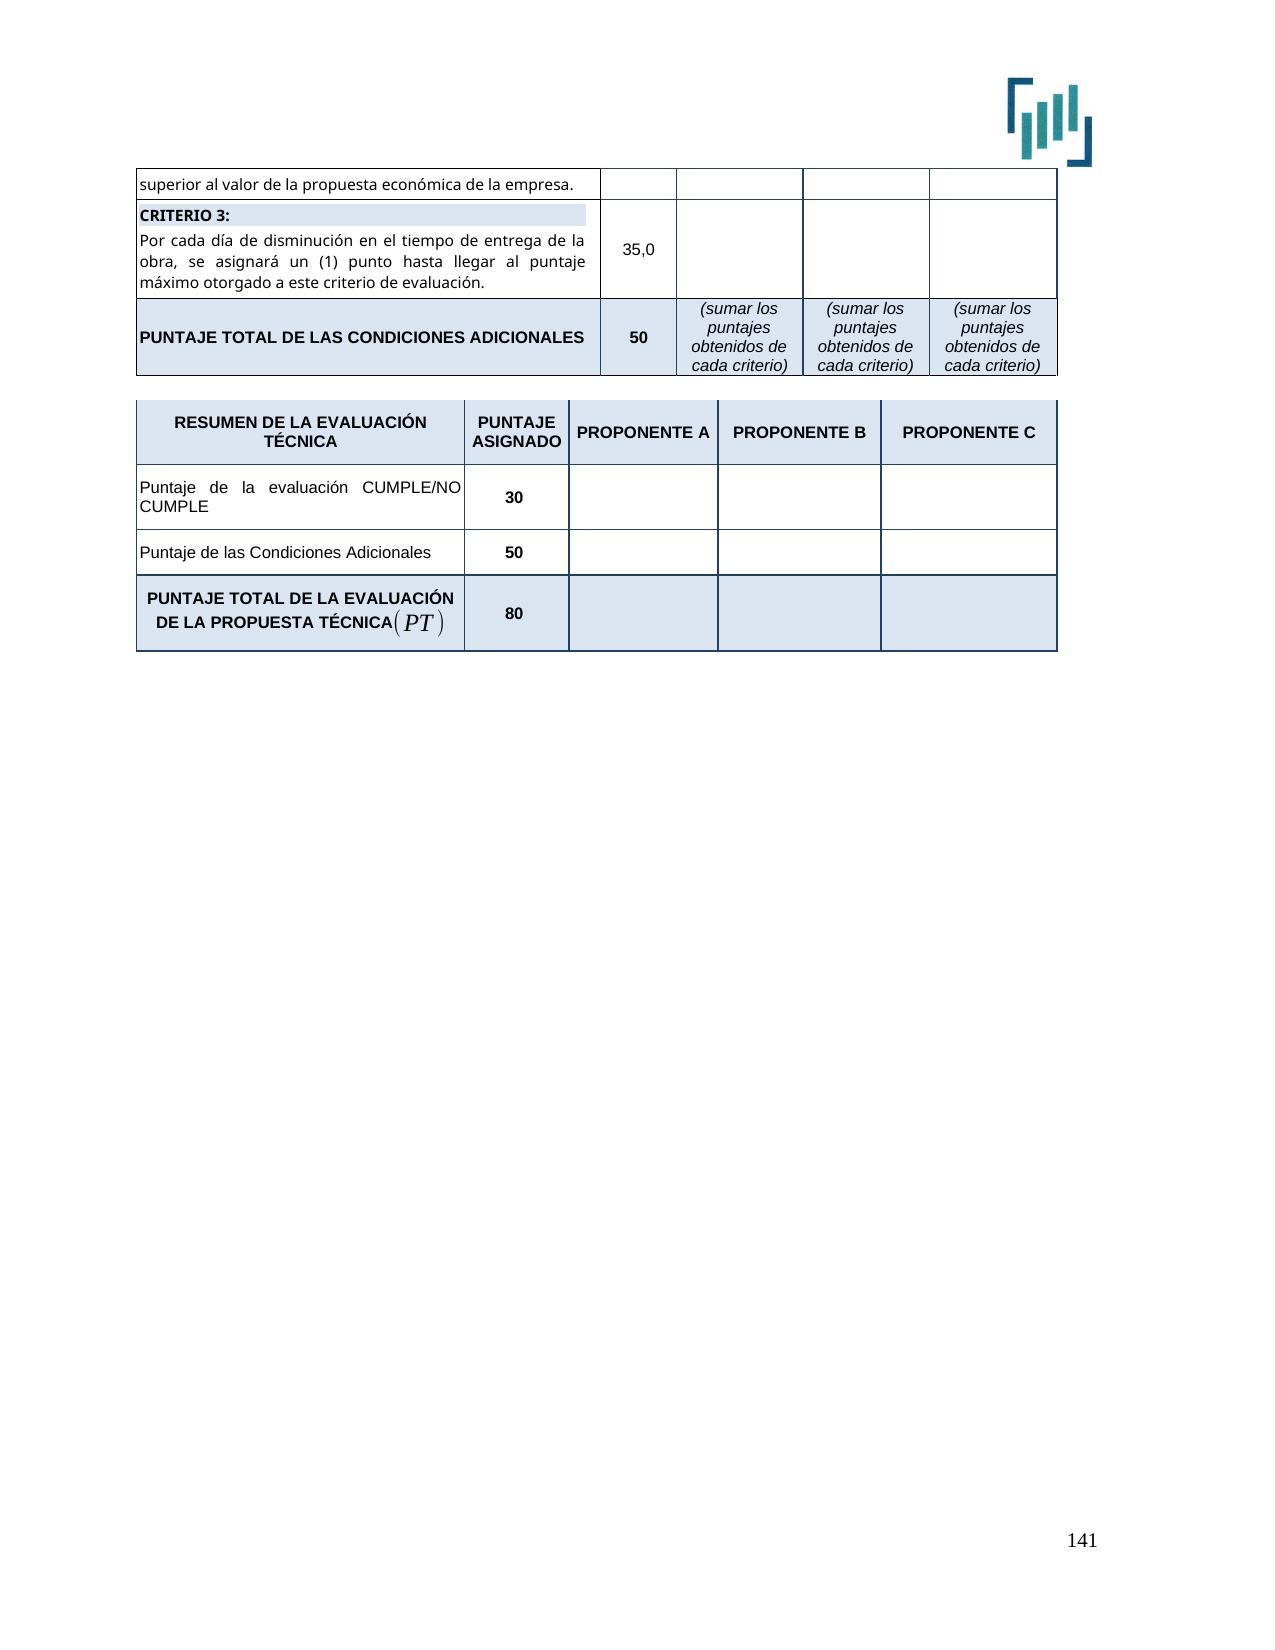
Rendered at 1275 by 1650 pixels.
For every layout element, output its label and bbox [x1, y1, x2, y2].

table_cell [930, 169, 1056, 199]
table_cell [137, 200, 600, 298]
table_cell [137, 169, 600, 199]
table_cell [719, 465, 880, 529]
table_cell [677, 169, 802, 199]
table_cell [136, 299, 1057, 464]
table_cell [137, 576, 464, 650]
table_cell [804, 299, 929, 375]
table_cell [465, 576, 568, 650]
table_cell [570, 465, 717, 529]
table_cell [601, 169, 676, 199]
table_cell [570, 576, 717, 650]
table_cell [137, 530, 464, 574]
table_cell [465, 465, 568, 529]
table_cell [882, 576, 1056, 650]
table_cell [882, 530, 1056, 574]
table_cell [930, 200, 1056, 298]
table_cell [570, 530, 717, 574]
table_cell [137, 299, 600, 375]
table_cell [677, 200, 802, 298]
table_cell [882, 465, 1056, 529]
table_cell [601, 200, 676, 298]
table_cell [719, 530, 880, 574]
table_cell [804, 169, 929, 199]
picture [997, 73, 1098, 168]
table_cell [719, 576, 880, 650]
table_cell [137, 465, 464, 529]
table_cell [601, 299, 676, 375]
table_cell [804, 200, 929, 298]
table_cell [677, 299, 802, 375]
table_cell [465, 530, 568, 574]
